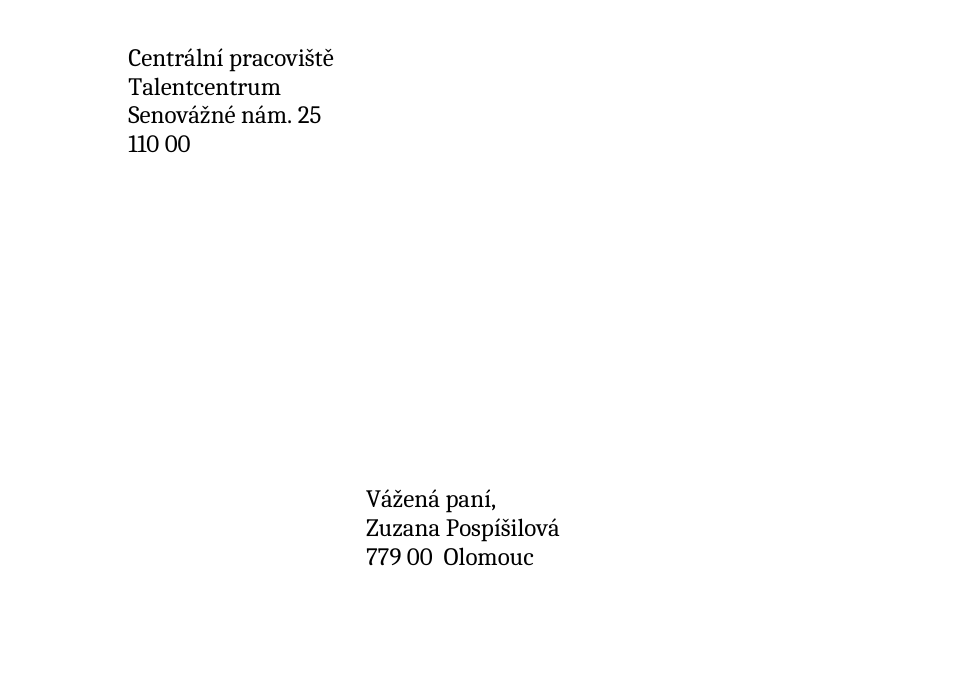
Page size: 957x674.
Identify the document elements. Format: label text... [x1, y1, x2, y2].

text 779 00 Olomouc [366, 543, 891, 571]
text Vážená paní, [366, 485, 891, 514]
text Zuzana Pospíšilová [366, 514, 891, 543]
